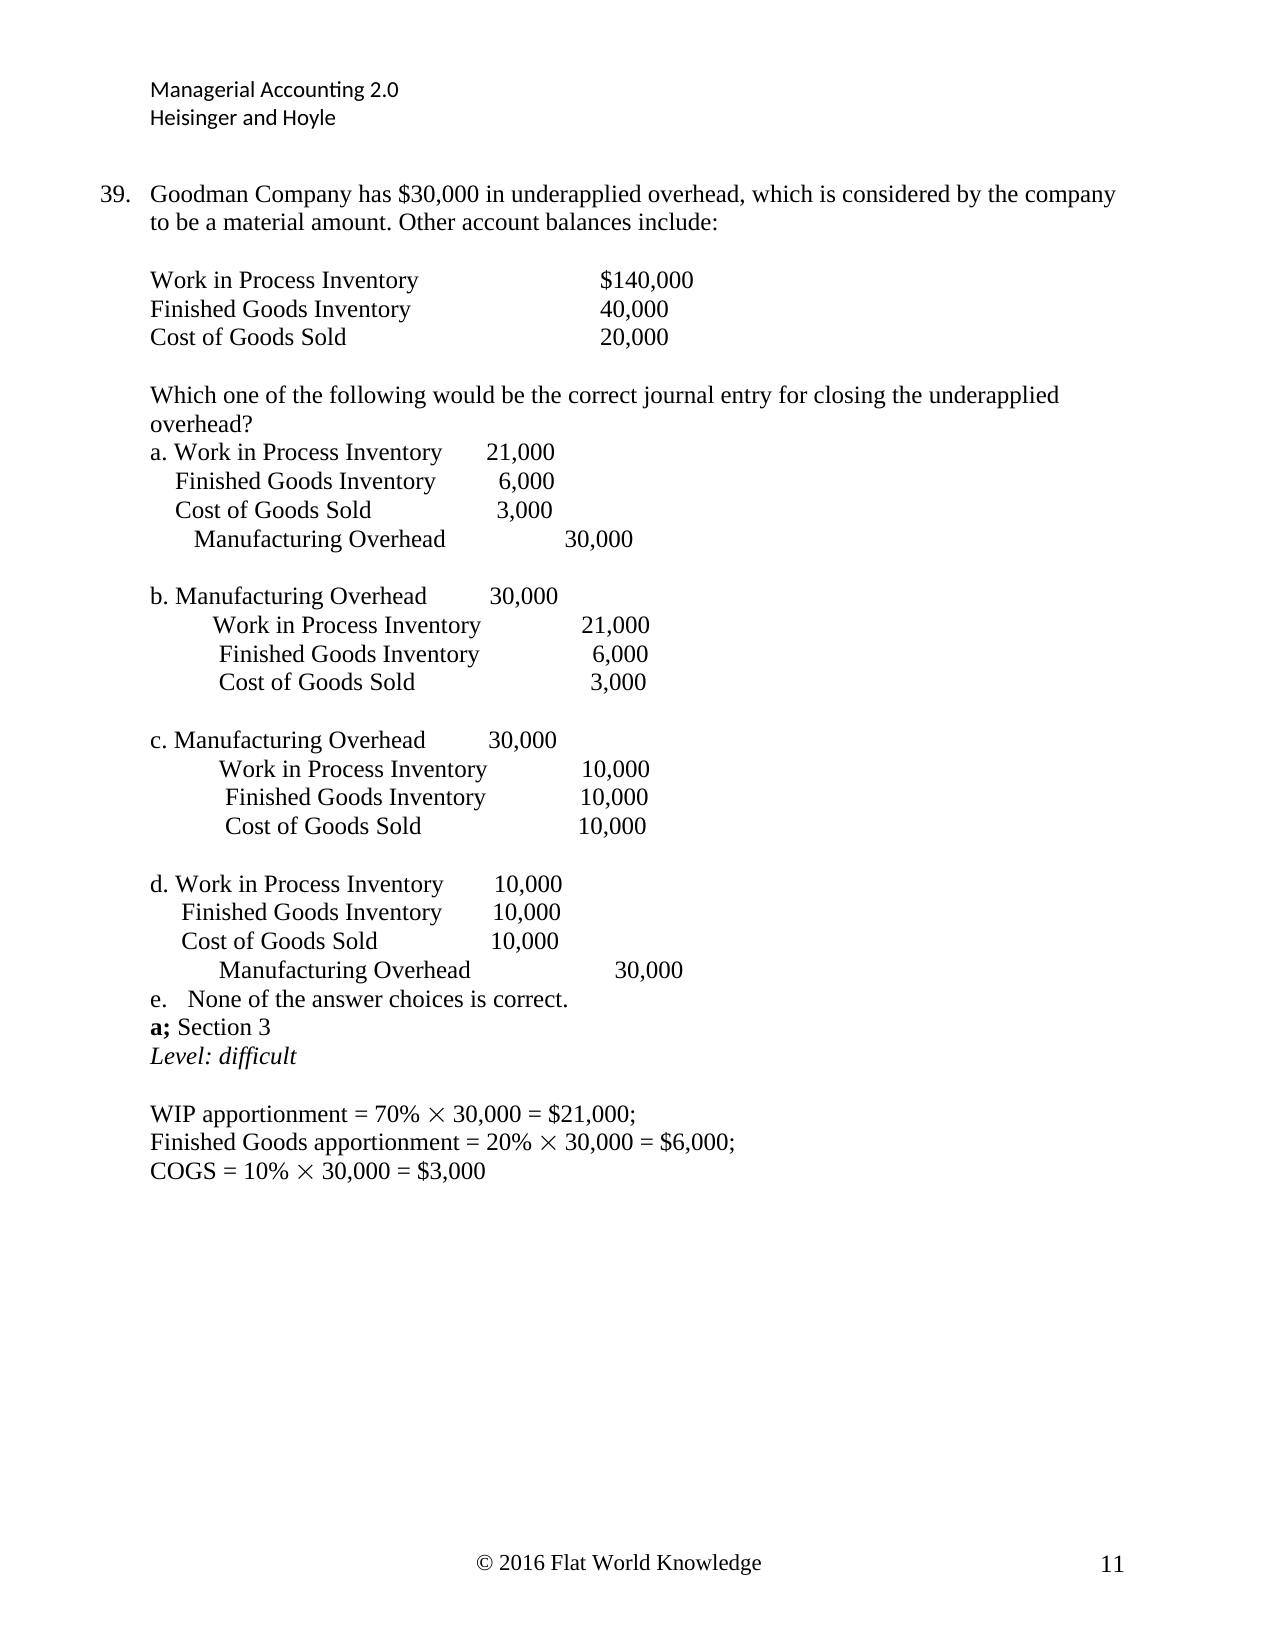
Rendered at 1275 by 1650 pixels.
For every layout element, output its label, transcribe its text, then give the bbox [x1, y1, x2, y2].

text WIP apportionment = 70%  30,000 = $21,000; [150, 1099, 1125, 1127]
text Manufacturing Overhead 30,000 [150, 955, 1125, 984]
text b. Manufacturing Overhead 30,000 [150, 581, 1125, 610]
text Cost of Goods Sold 3,000 [150, 495, 1125, 524]
text Cost of Goods Sold 10,000 [150, 926, 1125, 955]
text Finished Goods Inventory 6,000 [150, 639, 1125, 667]
text c. Manufacturing Overhead 30,000 [150, 725, 1125, 754]
text a. Work in Process Inventory 21,000 [150, 437, 1125, 466]
text a; Section 3 [150, 1012, 1125, 1041]
text Cost of Goods Sold 10,000 [150, 811, 1125, 840]
text 39. Goodman Company has $30,000 in underapplied overhead, which is considered by the company to be a material amount. Other account balances include: [84, 179, 1125, 236]
text Cost of Goods Sold 3,000 [150, 667, 1125, 696]
text Work in Process Inventory 10,000 [150, 754, 1125, 782]
text Work in Process Inventory 21,000 [150, 610, 1125, 639]
text Cost of Goods Sold 20,000 [150, 322, 1125, 351]
text Work in Process Inventory $140,000 [150, 265, 1125, 294]
text d. Work in Process Inventory 10,000 [150, 869, 1125, 897]
text COGS = 10%  30,000 = $3,000 [150, 1156, 1125, 1185]
text Finished Goods Inventory 40,000 [150, 294, 1125, 322]
text e. None of the answer choices is correct. [150, 984, 1125, 1012]
text Which one of the following would be the correct journal entry for closing the underapplied overhead? [150, 380, 1125, 437]
text Finished Goods Inventory 6,000 [150, 466, 1125, 495]
text Manufacturing Overhead 30,000 [150, 524, 1125, 552]
text Finished Goods apportionment = 20%  30,000 = $6,000; [150, 1127, 1125, 1156]
list Level: difficult [150, 1041, 1125, 1070]
text Finished Goods Inventory 10,000 [150, 782, 1125, 811]
text Finished Goods Inventory 10,000 [150, 897, 1125, 926]
